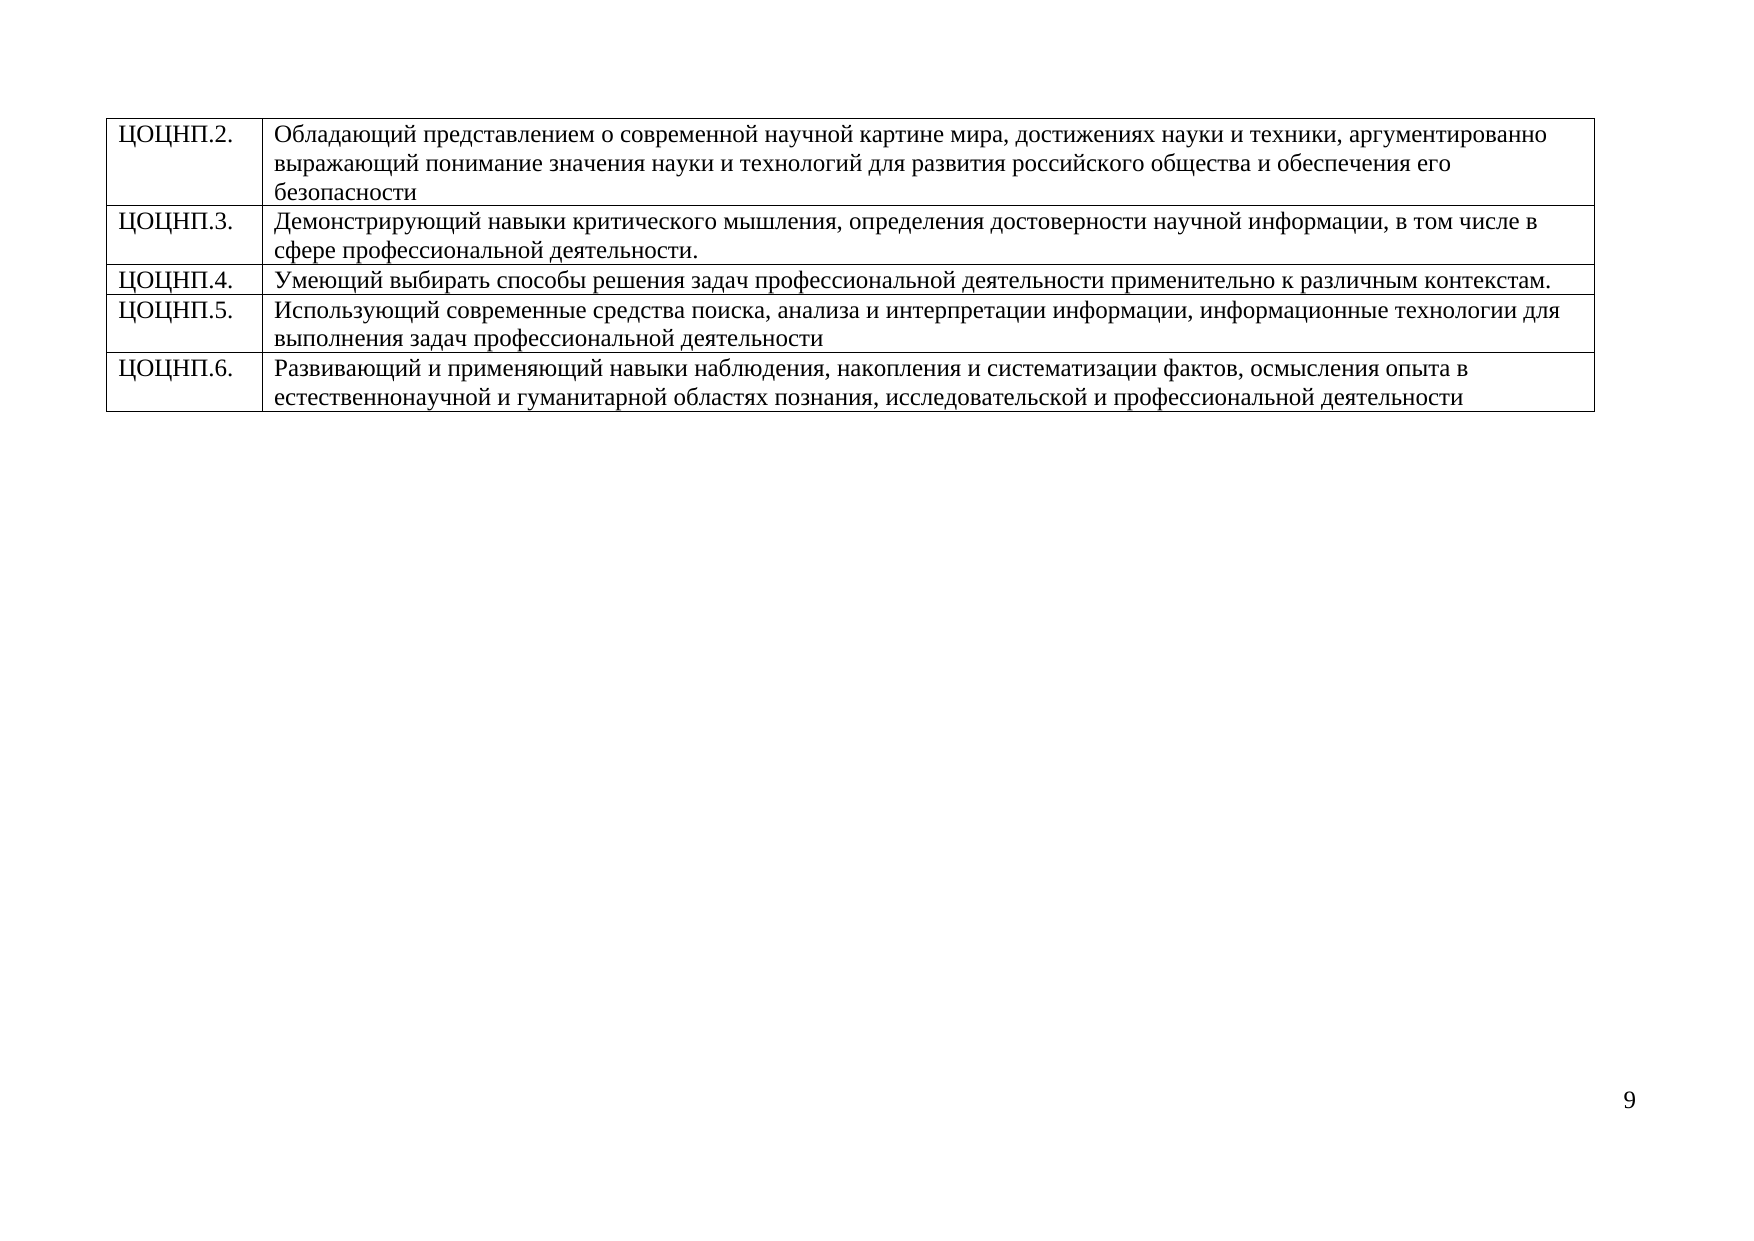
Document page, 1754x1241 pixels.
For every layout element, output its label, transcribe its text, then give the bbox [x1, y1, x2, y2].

table_cell ЦОЦНП.5. [107, 295, 262, 352]
table_cell Развивающий и применяющий навыки наблюдения, накопления и систематизации фактов, осмысления опыта в естественнонаучной и гуманитарной областях познания, исследовательской и профессиональной деятельности [263, 353, 1594, 411]
table_cell Умеющий выбирать способы решения задач профессиональной деятельности применительно к различным контекстам. [263, 265, 1594, 294]
table_cell ЦОЦНП.4. [107, 265, 262, 294]
table_cell Демонстрирующий навыки критического мышления, определения достоверности научной информации, в том числе в сфере профессиональной деятельности. [263, 206, 1594, 264]
table_cell ЦОЦНП.6. [107, 353, 262, 411]
table_cell Использующий современные средства поиска, анализа и интерпретации информации, информационные технологии для выполнения задач профессиональной деятельности [263, 295, 1594, 352]
table_cell ЦОЦНП.2. [107, 119, 262, 205]
table_cell ЦОЦНП.3. [107, 206, 262, 264]
table_cell Обладающий представлением о современной научной картине мира, достижениях науки и техники, аргументированно выражающий понимание значения науки и технологий для развития российского общества и обеспечения его безопасности [263, 119, 1594, 205]
